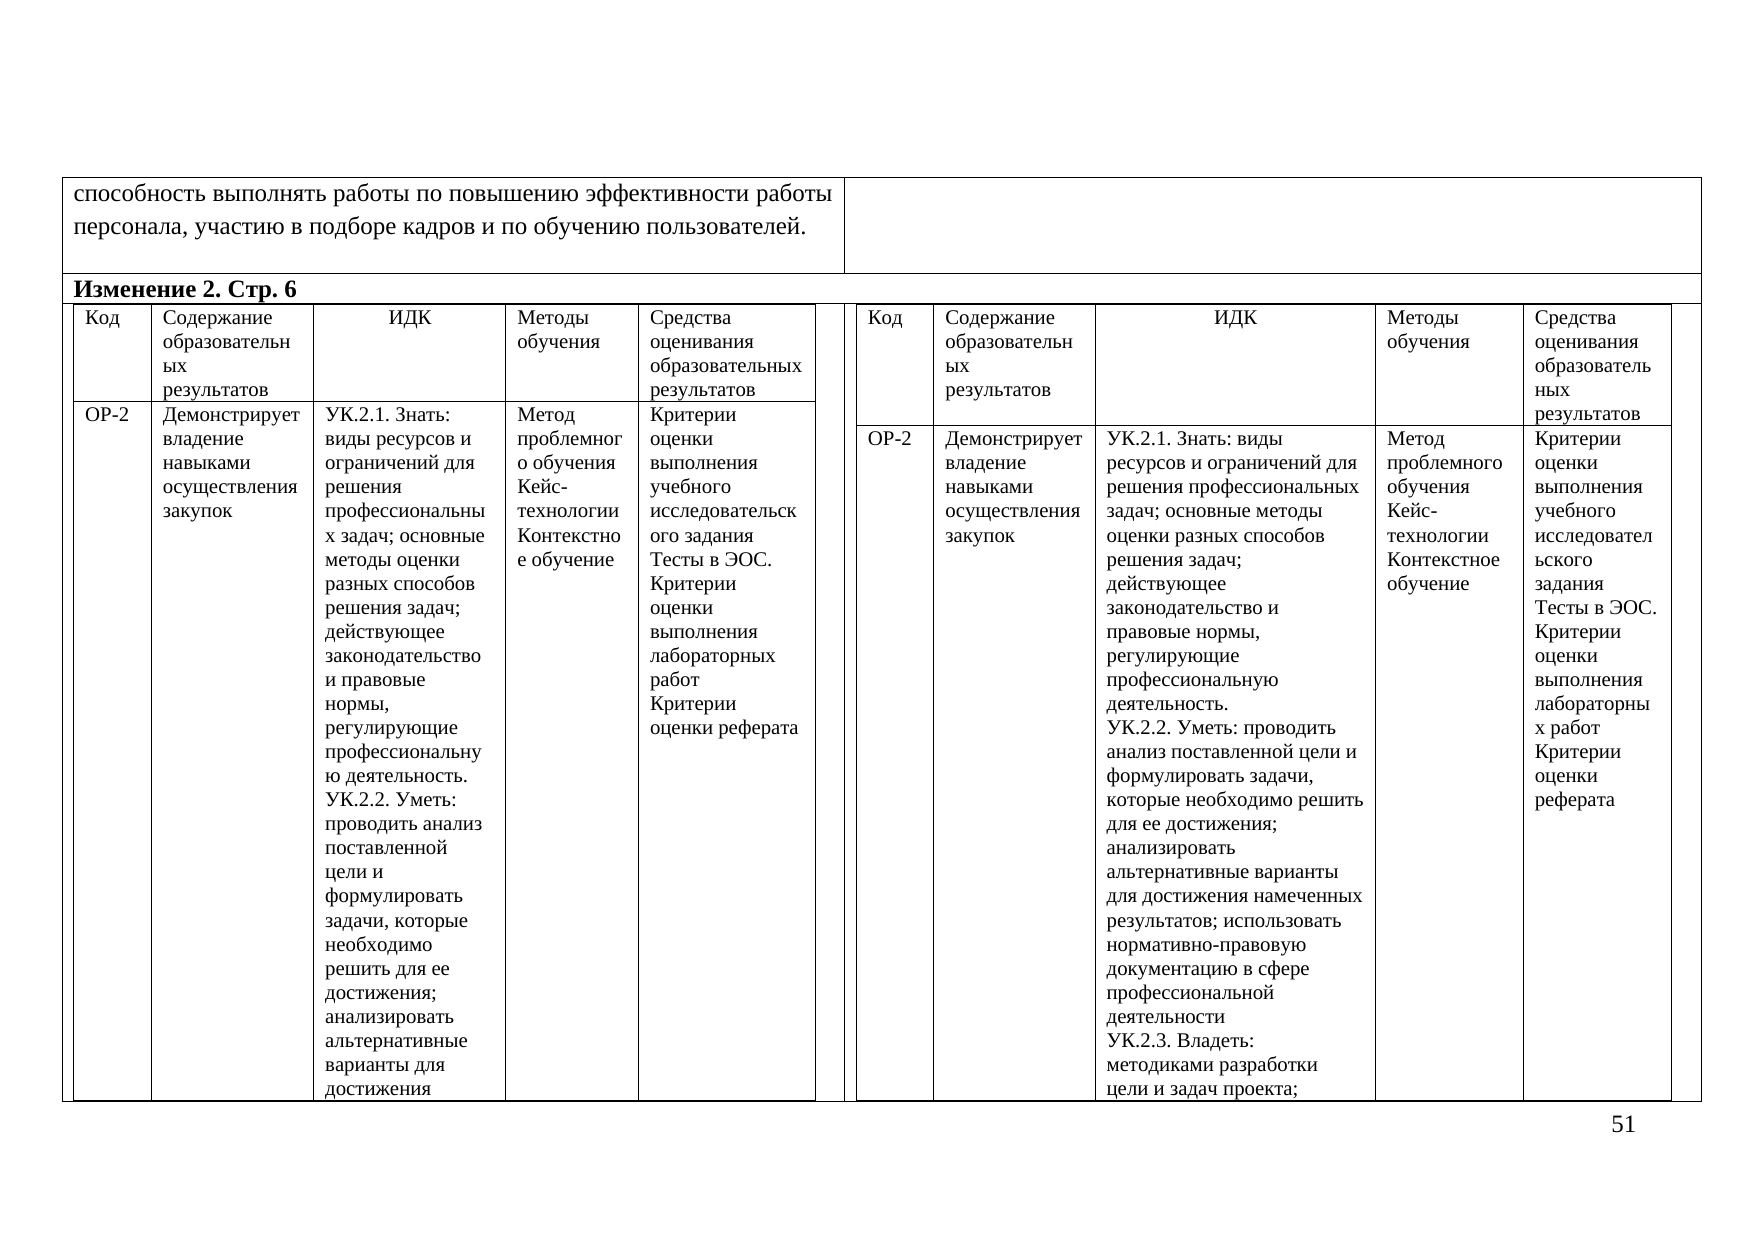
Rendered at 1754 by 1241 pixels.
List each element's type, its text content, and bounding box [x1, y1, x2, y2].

table_cell [314, 305, 505, 401]
table_cell [506, 305, 638, 401]
table_cell [1096, 426, 1375, 1100]
table_cell [1096, 305, 1375, 425]
table_cell [1376, 305, 1523, 425]
table_cell [1376, 426, 1523, 1100]
table_cell [857, 426, 933, 1100]
table_cell [934, 305, 1095, 425]
table_cell [639, 305, 815, 401]
table_cell [152, 305, 313, 401]
table_cell Изменение 2. Стр. 6 [63, 274, 1701, 303]
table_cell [845, 178, 1701, 273]
table_cell [845, 304, 856, 1101]
table_cell [1524, 305, 1671, 425]
table_cell [506, 402, 638, 1100]
table_cell [63, 304, 73, 1101]
table_cell [857, 305, 933, 425]
table_cell [152, 402, 313, 1100]
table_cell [63, 178, 844, 273]
table_cell [1524, 426, 1671, 1100]
table_cell [74, 402, 151, 1100]
table_cell [816, 304, 844, 1101]
table_cell [1672, 304, 1701, 1101]
table_cell [74, 305, 151, 401]
table_cell [934, 426, 1095, 1100]
table_cell [314, 402, 505, 1100]
table_cell [639, 402, 815, 1100]
